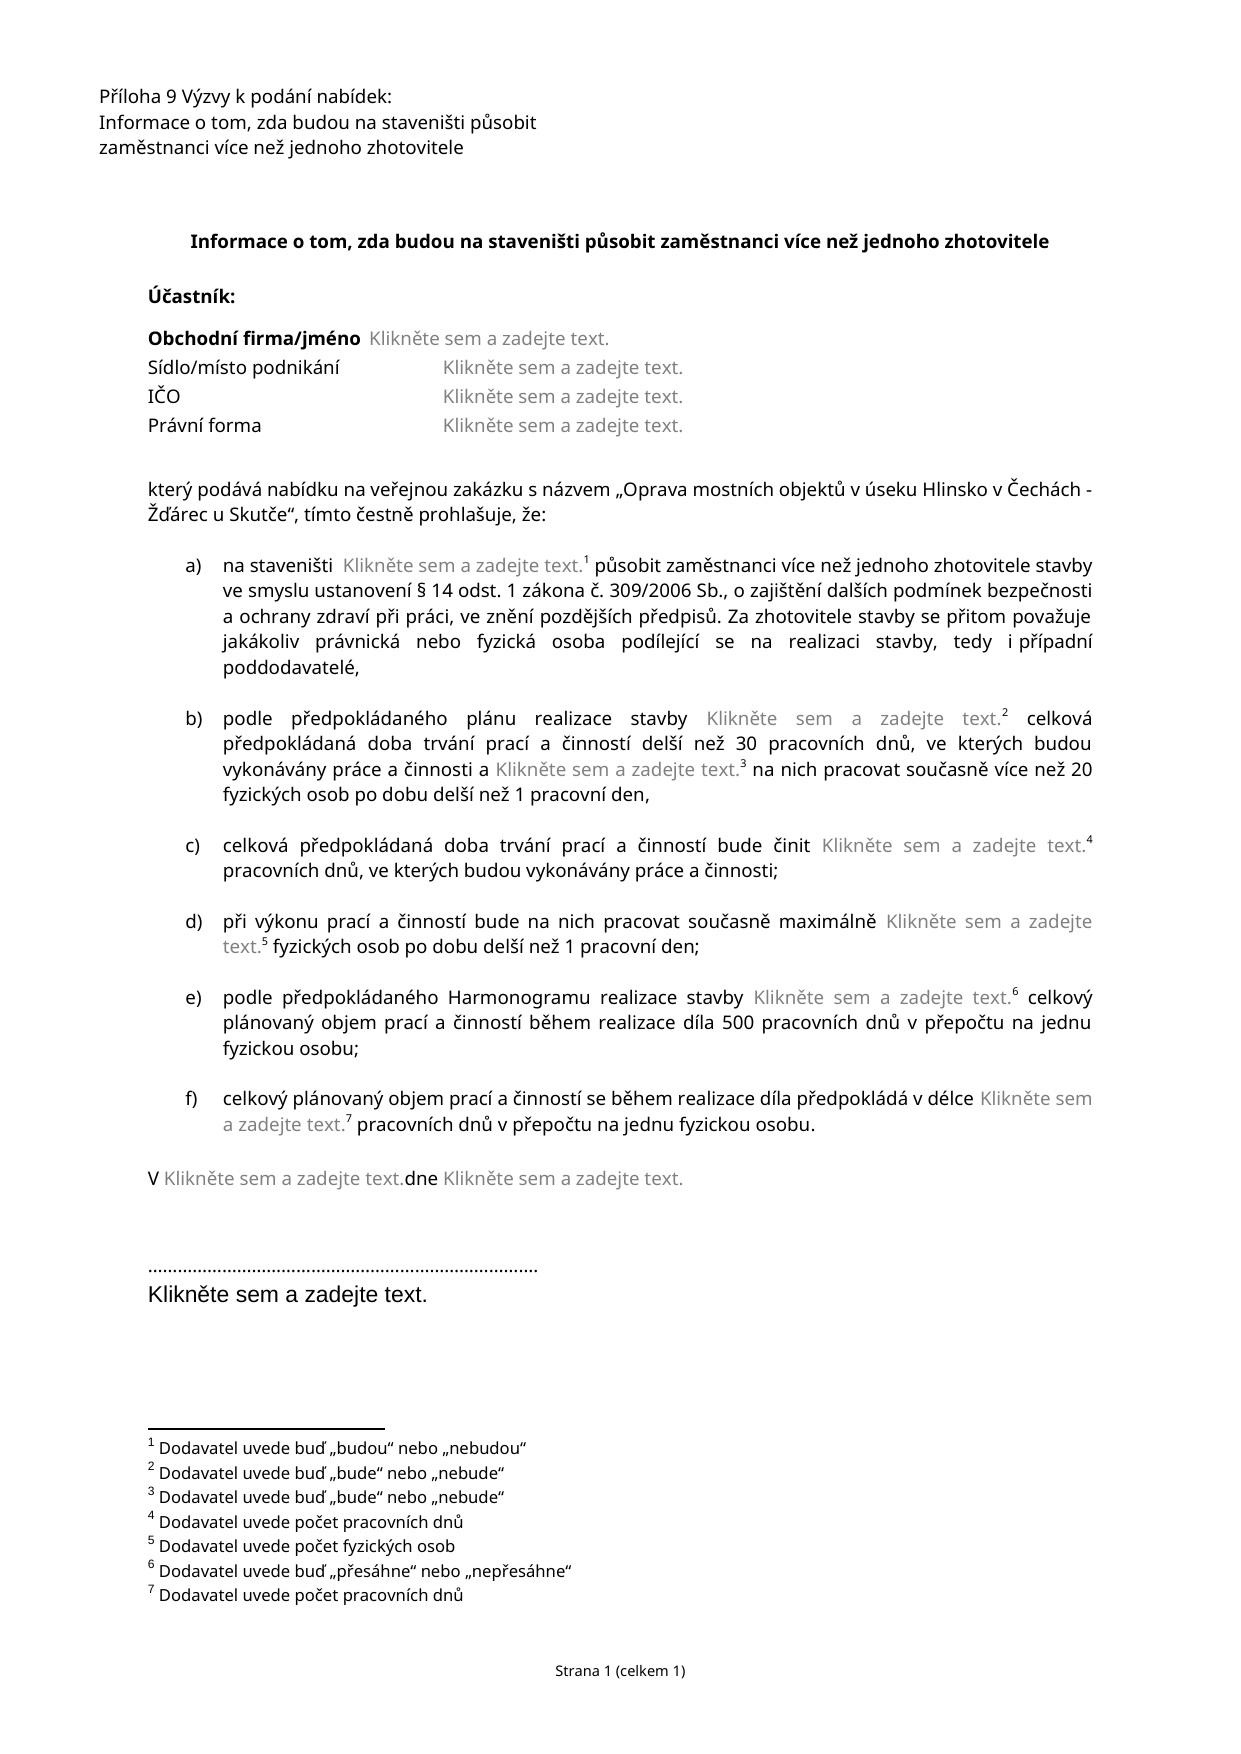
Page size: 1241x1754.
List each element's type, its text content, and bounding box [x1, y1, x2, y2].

text IČO [148, 380, 1093, 409]
list při výkonu prací a činností bude na nich pracovat současně maximálně fyzických osob po dobu delší než 1 pracovní den; [185, 908, 1093, 959]
text Obchodní firma/jméno [148, 322, 1093, 351]
text Sídlo/místo podnikání [148, 351, 1093, 380]
text Účastník: [148, 279, 1093, 310]
text ……………………………………………………………………. [148, 1249, 1092, 1278]
list na staveništi působit zaměstnanci více než jednoho zhotovitele stavby ve smyslu ustanovení § 14 odst. 1 zákona č. 309/2006 Sb., o zajištění dalších podmínek bezpečnosti a ochrany zdraví při práci, ve znění pozdějších předpisů. Za zhotovitele stavby se přitom považuje jakákoliv právnická nebo fyzická osoba podílející se na realizaci stavby, tedy i případní poddodavatelé, [185, 552, 1093, 680]
text V dne [148, 1162, 1092, 1191]
text který podává nabídku na veřejnou zakázku s názvem „Oprava mostních objektů v úseku Hlinsko v Čechách - Žďárec u Skutče“, tímto čestně prohlašuje, že: [148, 476, 1093, 527]
list podle předpokládaného plánu realizace stavby celková předpokládaná doba trvání prací a činností delší než 30 pracovních dnů, ve kterých budou vykonávány práce a činnosti a na nich pracovat současně více než 20 fyzických osob po dobu delší než 1 pracovní den, [185, 705, 1093, 807]
list celková předpokládaná doba trvání prací a činností bude činit pracovních dnů, ve kterých budou vykonávány práce a činnosti; [185, 832, 1093, 883]
title Informace o tom, zda budou na staveništi působit zaměstnanci více než jednoho zhotovitele [148, 228, 1093, 254]
list celkový plánovaný objem prací a činností se během realizace díla předpokládá v délce pracovních dnů v přepočtu na jednu fyzickou osobu. [185, 1086, 1093, 1137]
list podle předpokládaného Harmonogramu realizace stavby celkový plánovaný objem prací a činností během realizace díla 500 pracovních dnů v přepočtu na jednu fyzickou osobu; [185, 984, 1093, 1061]
text Právní forma [148, 409, 1093, 438]
